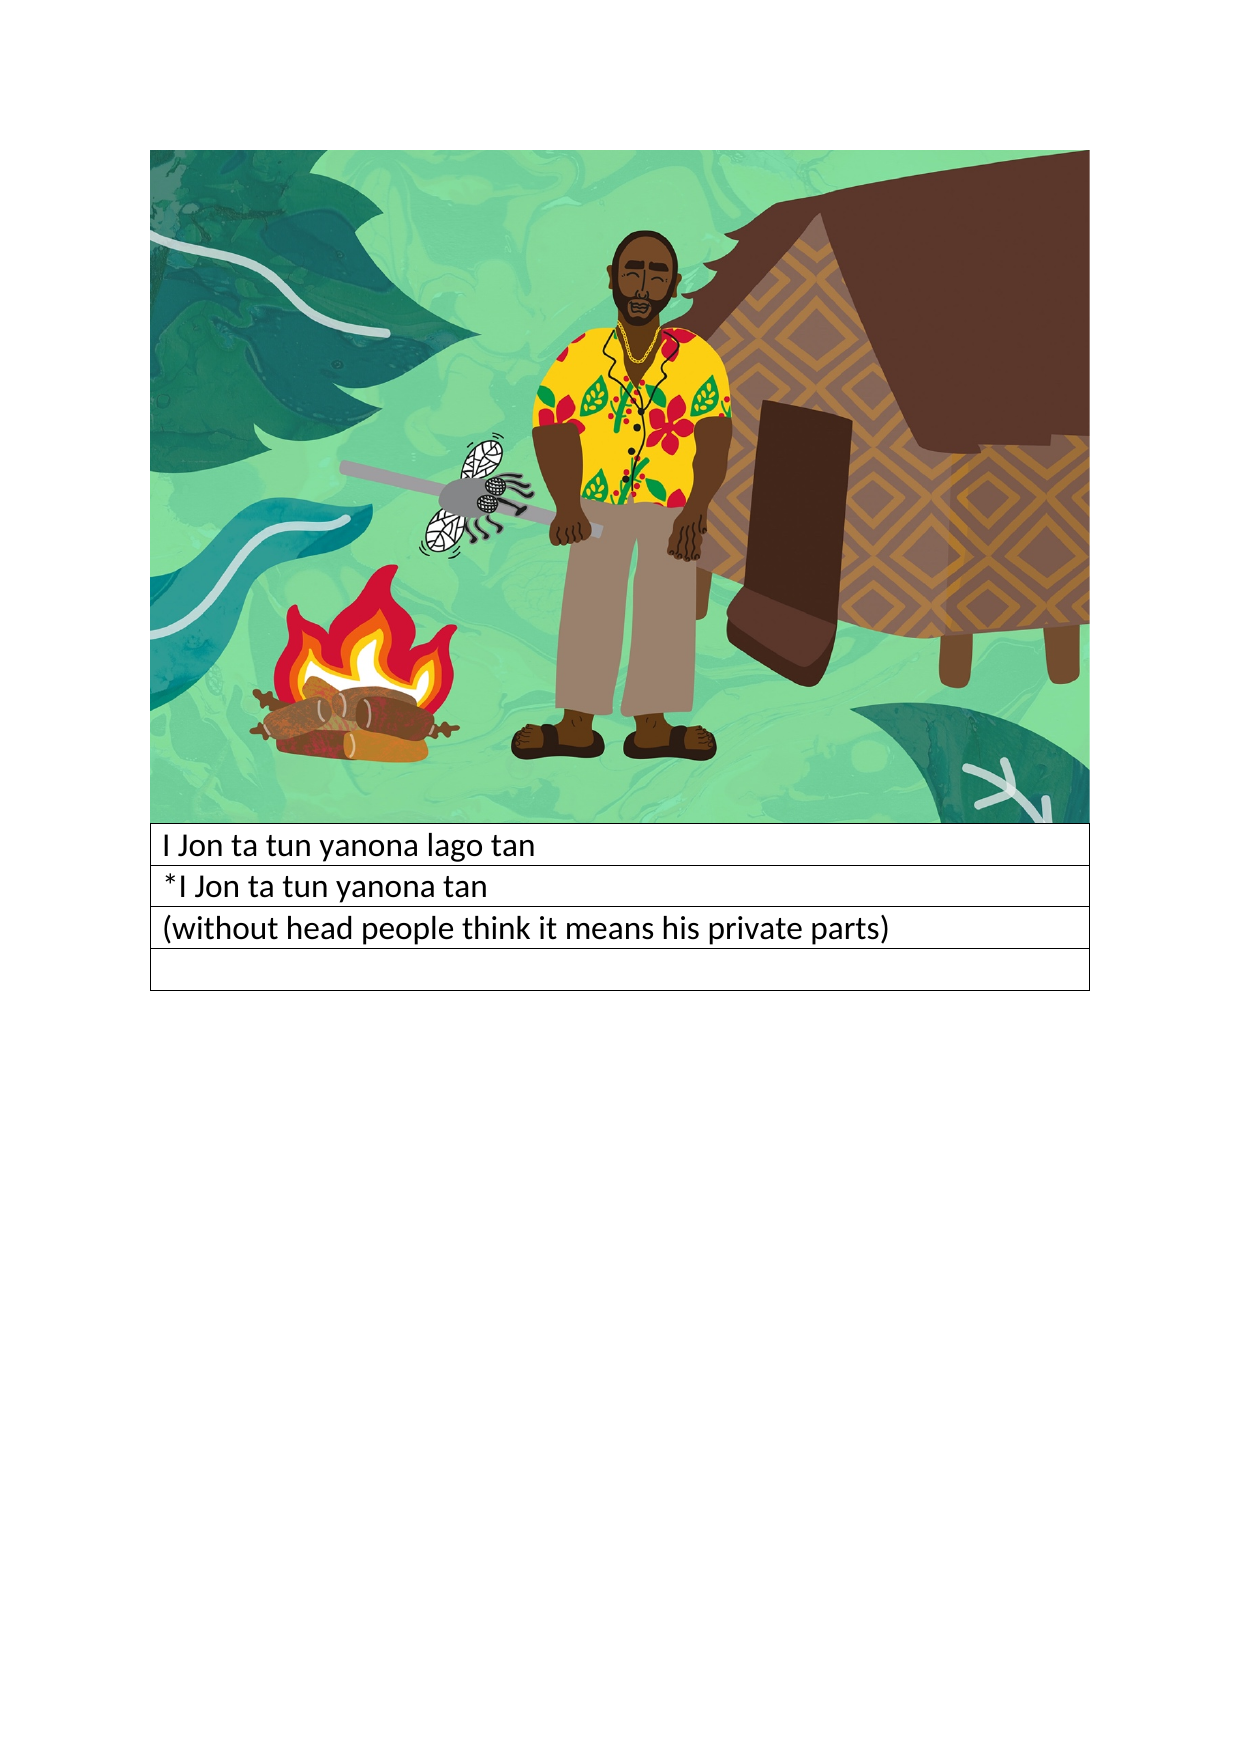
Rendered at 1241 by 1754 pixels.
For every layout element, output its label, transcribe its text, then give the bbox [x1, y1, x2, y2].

table_cell (without head people think it means his private parts) [151, 907, 1089, 948]
picture [150, 150, 1090, 823]
table_cell *I Jon ta tun yanona tan [151, 866, 1089, 906]
table_header I Jon ta tun yanona lago tan [151, 824, 1089, 864]
table_cell [151, 949, 1089, 990]
